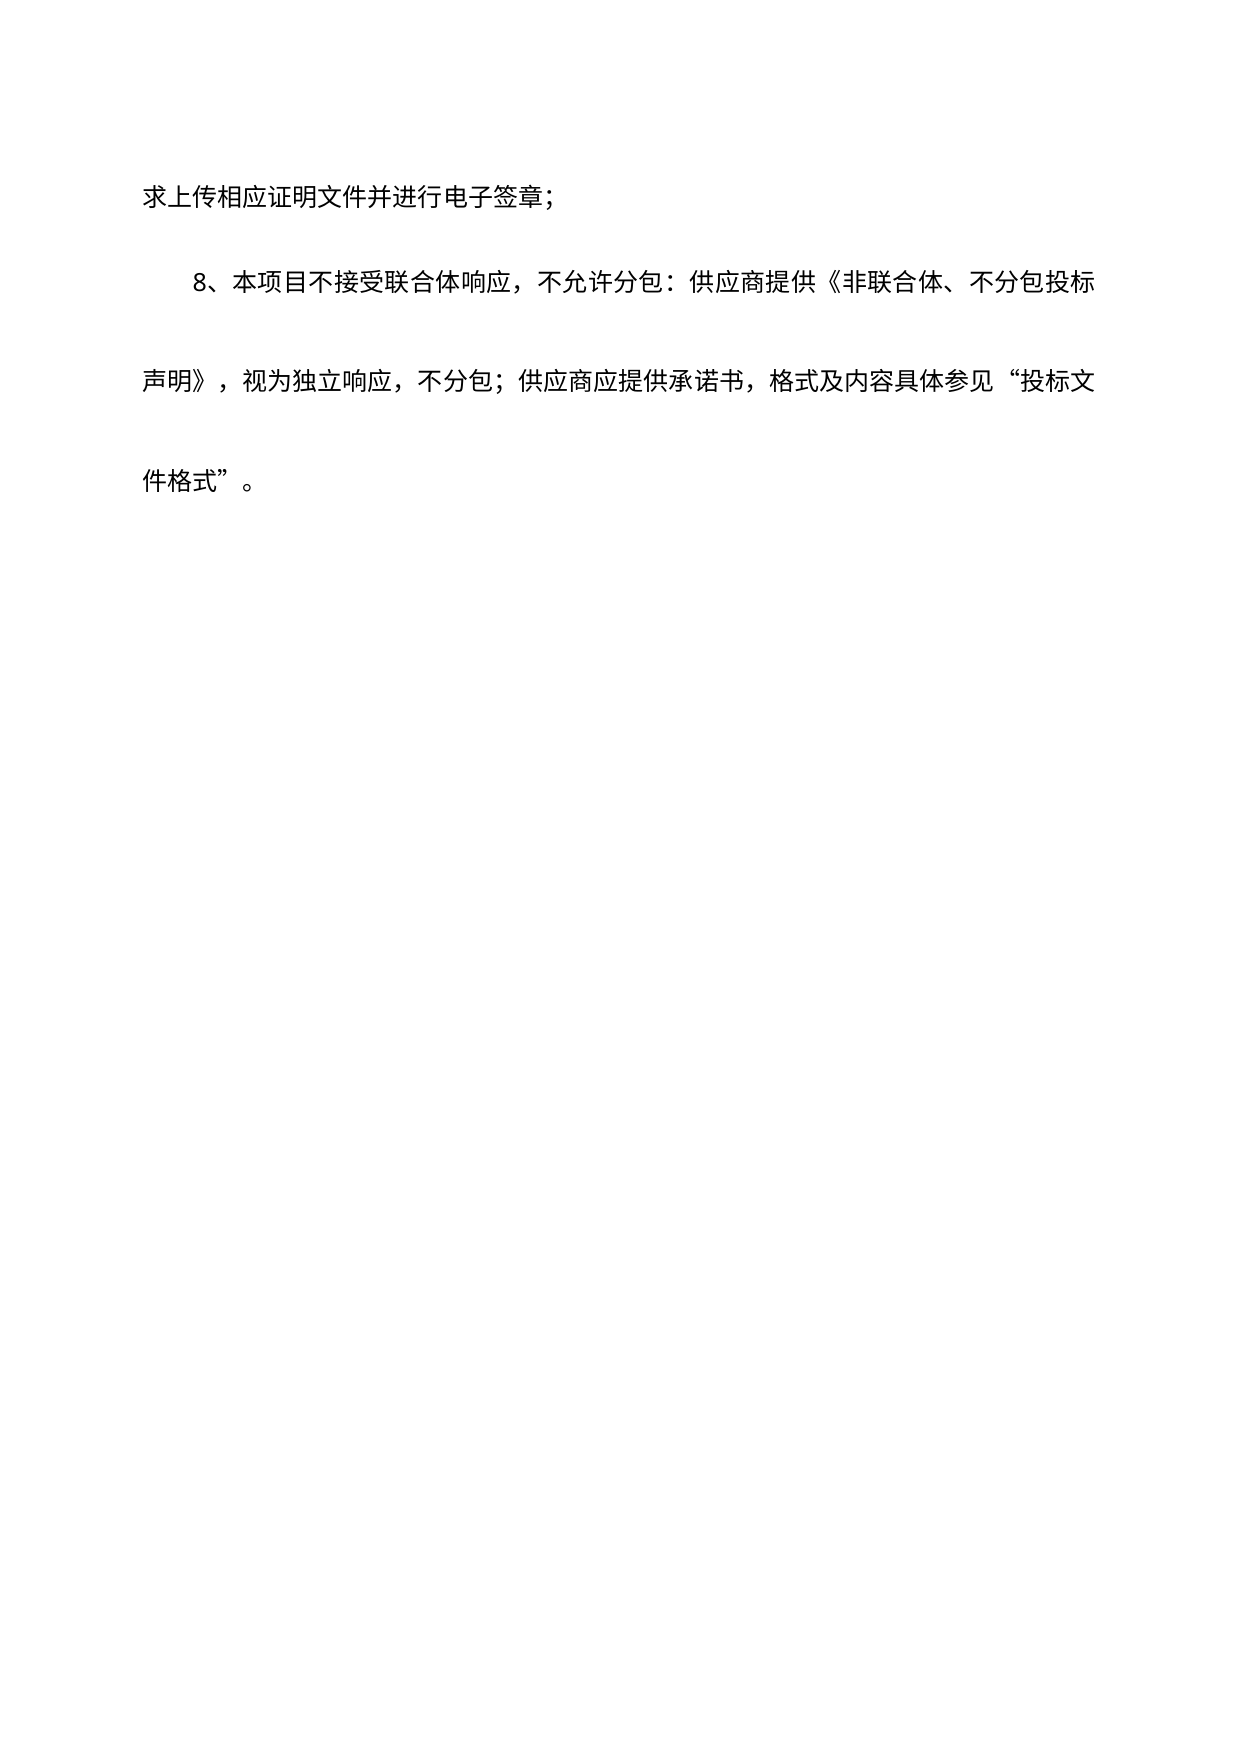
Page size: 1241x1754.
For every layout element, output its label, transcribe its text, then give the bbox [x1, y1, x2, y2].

text 8、本项目不接受联合体响应，不允许分包：供应商提供《非联合体、不分包投标声明》，视为独立响应，不分包；供应商应提供承诺书，格式及内容具体参见“投标文件格式”。 [142, 247, 1098, 513]
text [142, 162, 1098, 229]
